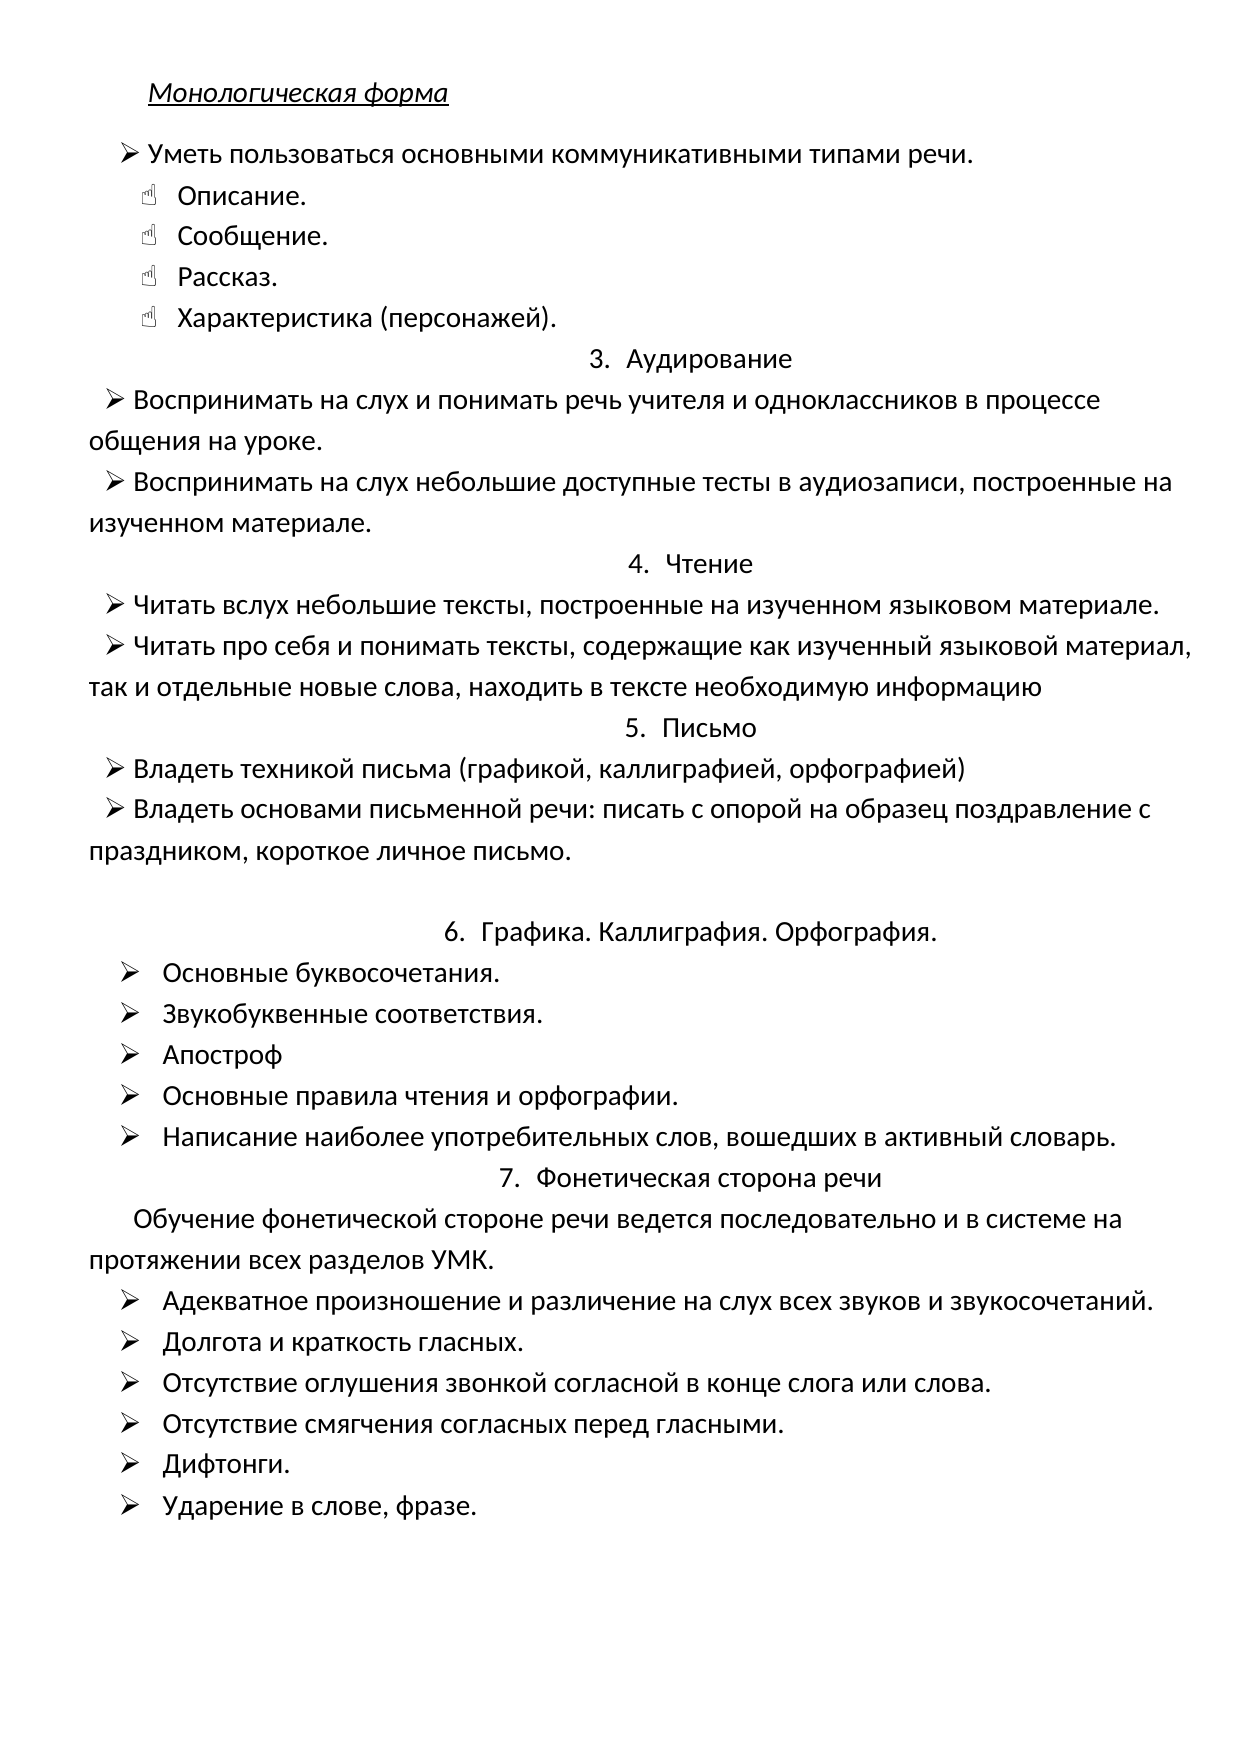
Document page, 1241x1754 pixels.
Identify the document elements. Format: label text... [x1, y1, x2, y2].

list Аудирование [185, 340, 1196, 376]
list Отсутствие оглушения звонкой согласной в конце слога или слова. [89, 1364, 1196, 1399]
list Обучение фонетической стороне речи ведется последовательно и в системе на протяжении всех разделов УМК. [89, 1200, 1196, 1277]
list Основные правила чтения и орфографии. [89, 1077, 1196, 1113]
list Уметь пользоваться основными коммуникативными типами речи. [89, 136, 1196, 171]
list Воспринимать на слух и понимать речь учителя и одноклассников в процессе общения на уроке. [89, 381, 1196, 458]
list Отсутствие смягчения согласных перед гласными. [89, 1405, 1196, 1440]
list Звукобуквенные соответствия. [89, 995, 1196, 1031]
list Ударение в слове, фразе. [89, 1487, 1196, 1522]
list Характеристика (персонажей). [140, 299, 1196, 335]
list Письмо [185, 709, 1196, 744]
list Читать про себя и понимать тексты, содержащие как изученный языковой материал, так и отдельные новые слова, находить в тексте необходимую информацию [89, 627, 1196, 703]
list Написание наиболее употребительных слов, вошедших в активный словарь. [89, 1118, 1196, 1154]
list Описание. [140, 177, 1196, 212]
list Владеть основами письменной речи: писать с опорой на образец поздравление с праздником, короткое личное письмо. [89, 791, 1196, 867]
list Чтение [185, 545, 1196, 581]
list Графика. Каллиграфия. Орфография. [185, 913, 1196, 949]
list Основные буквосочетания. [89, 954, 1196, 990]
list Сообщение. [140, 217, 1196, 253]
list Апостроф [89, 1036, 1196, 1072]
text Монологическая форма [89, 74, 1196, 109]
list Фонетическая сторона речи [185, 1159, 1196, 1195]
list Читать вслух небольшие тексты, построенные на изученном языковом материале. [89, 586, 1196, 622]
list Воспринимать на слух небольшие доступные тесты в аудиозаписи, построенные на изученном материале. [89, 463, 1196, 540]
list Рассказ. [140, 258, 1196, 294]
list Владеть техникой письма (графикой, каллиграфией, орфографией) [89, 750, 1196, 785]
list Дифтонги. [89, 1446, 1196, 1481]
list Адекватное произношение и различение на слух всех звуков и звукосочетаний. [89, 1282, 1196, 1317]
list Долгота и краткость гласных. [89, 1323, 1196, 1358]
